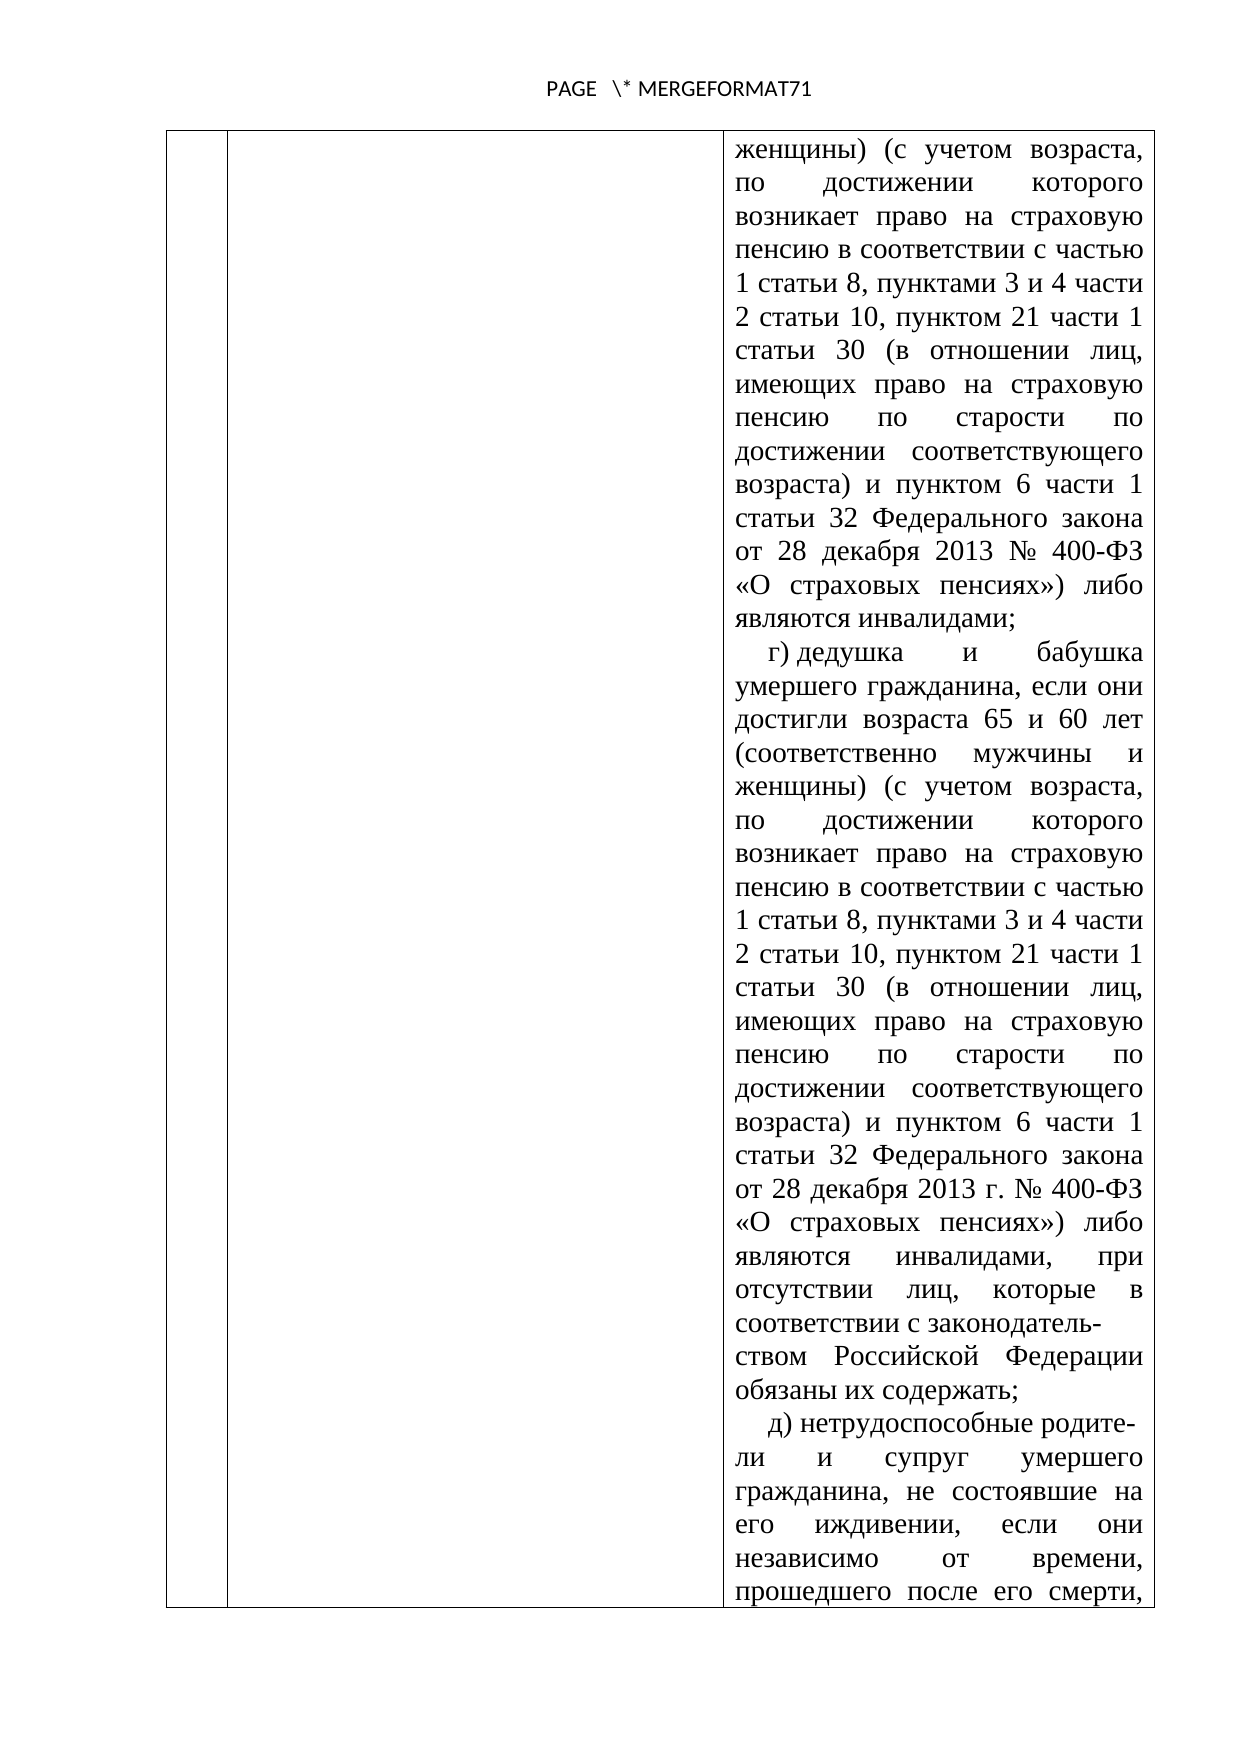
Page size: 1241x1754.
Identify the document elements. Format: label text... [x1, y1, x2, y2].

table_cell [228, 131, 723, 1607]
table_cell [724, 131, 1154, 1607]
table_cell 1 [167, 131, 227, 1607]
